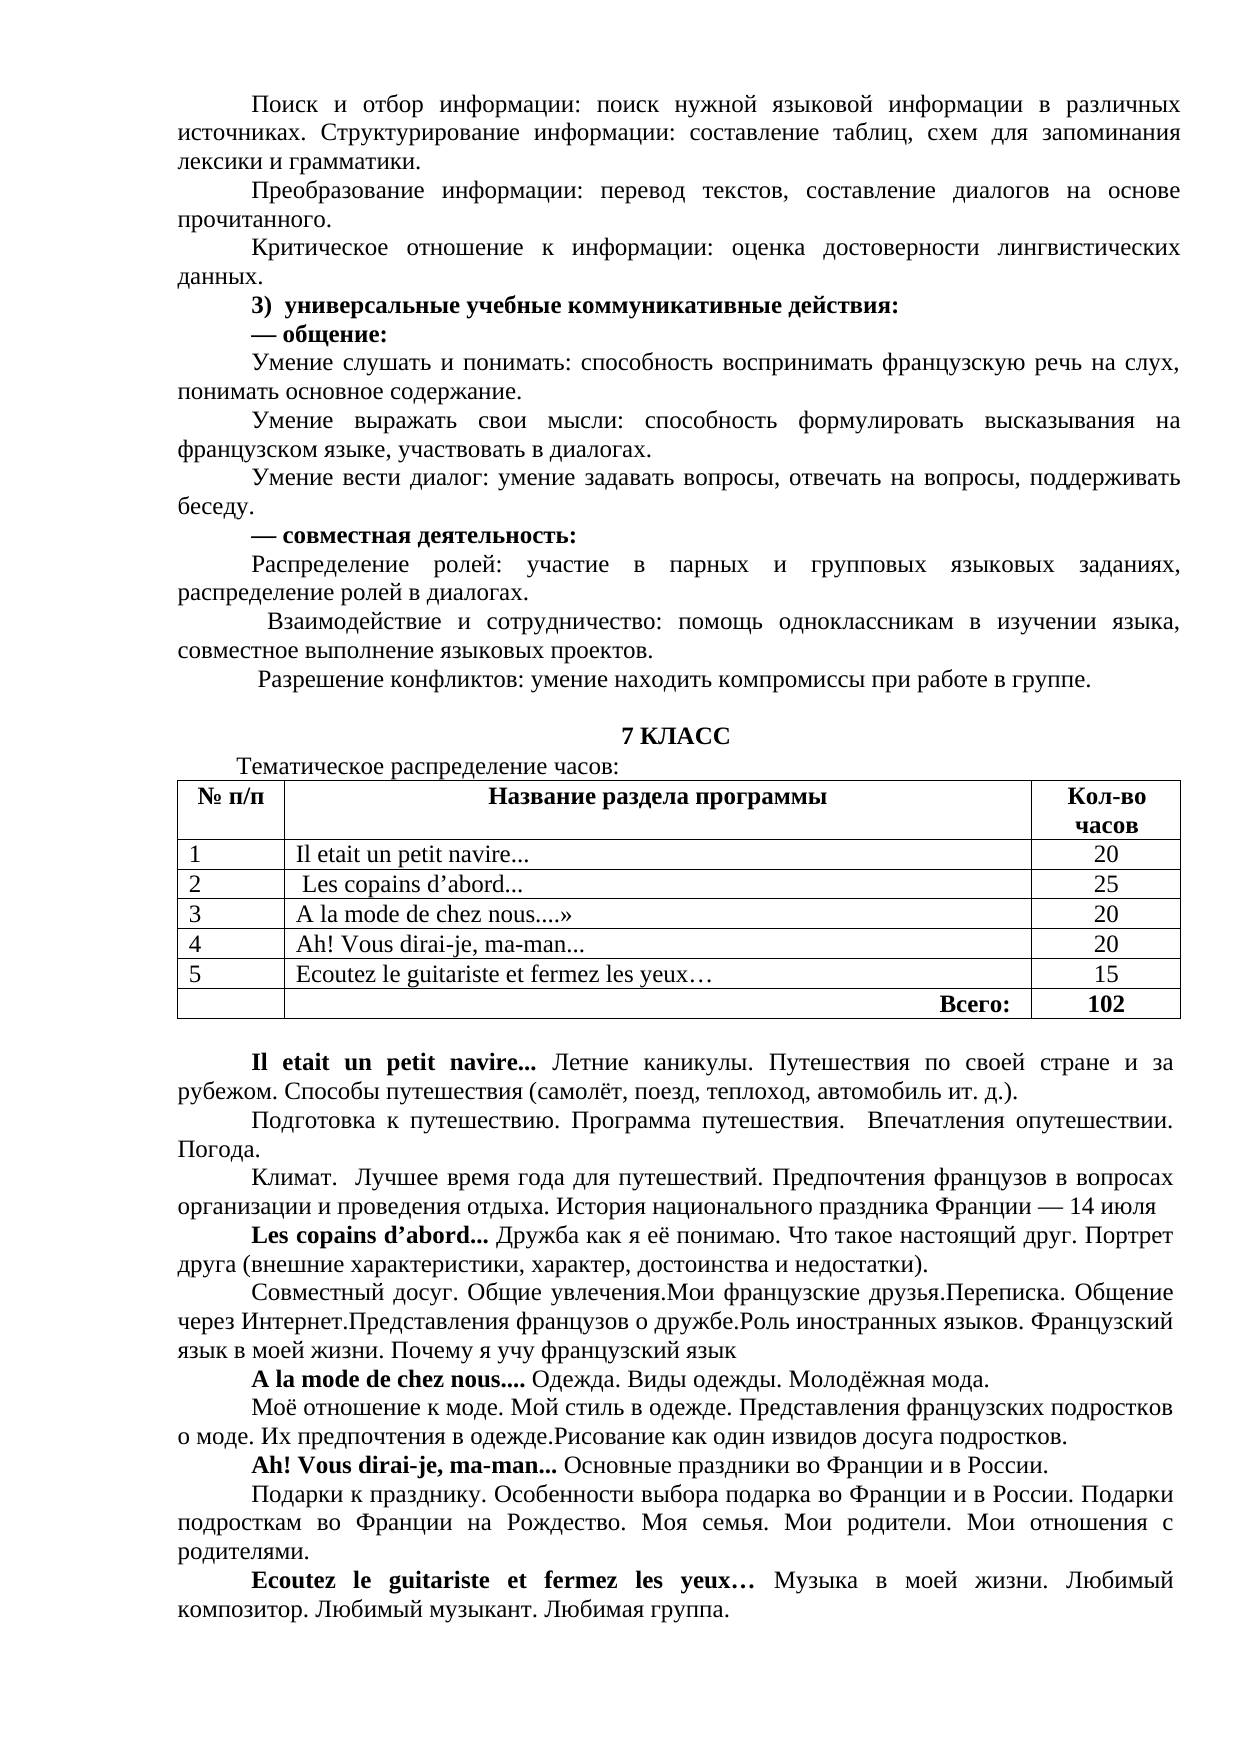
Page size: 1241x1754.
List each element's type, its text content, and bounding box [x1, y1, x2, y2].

text — общение: [177, 319, 1181, 347]
table_cell Il etait un petit navire... [285, 840, 1031, 868]
text Преобразование информации: перевод текстов, составление диалогов на основе прочитанного. [177, 175, 1181, 232]
text Les copains d’abord... Дружба как я её понимаю. Что такое настоящий друг. Портрет друга (внешние характеристики, характер, достоинства и недостатки). [177, 1220, 1174, 1277]
table_cell [178, 989, 284, 1018]
table_cell 1 [178, 840, 284, 868]
table_cell 25 [1032, 870, 1180, 898]
table_cell 102 [1032, 989, 1180, 1018]
text Совместный досуг. Общие увлечения.Мои французские друзья.Переписка. Общение через Интернет.Представления французов о дружбе.Роль иностранных языков. Французский язык в моей жизни. Почему я учу французский язык [177, 1277, 1174, 1364]
text Климат. Лучшее время года для путешествий. Предпочтения французов в вопросах организации и проведения отдыха. История национального праздника Франции — 14 июля [177, 1162, 1174, 1220]
table_cell 15 [1032, 959, 1180, 988]
text Умение выражать свои мысли: способность формулировать высказывания на французском языке, участвовать в диалогах. [177, 405, 1181, 462]
table_cell 20 [1032, 929, 1180, 958]
text 3) универсальные учебные коммуникативные действия: [177, 290, 1181, 319]
text Критическое отношение к информации: оценка достоверности лингвистических данных. [177, 232, 1181, 290]
text Ecoutez le guitariste et fermez les yeux… Музыка в моей жизни. Любимый композитор. Любимый музыкант. Любимая группа. [177, 1565, 1174, 1622]
table_header Название раздела программы [285, 781, 1031, 838]
text 7 КЛАСС [177, 721, 1174, 750]
text Тематическое распределение часов: [177, 751, 1181, 780]
text Ah! Vous dirai-je, ma-man... Основные праздники во Франции и в России. [177, 1450, 1174, 1479]
table_cell 3 [178, 899, 284, 928]
table_cell A la mode de chez nous....» [285, 899, 1031, 928]
table_header Кол-во часов [1032, 781, 1180, 838]
table_cell 4 [178, 929, 284, 958]
text Подготовка к путешествию. Программа путешествия. Впечатления опутешествии. Погода. [177, 1105, 1174, 1162]
table_cell 2 [178, 870, 284, 898]
table_cell 20 [1032, 899, 1180, 928]
table_cell Ah! Vous dirai-je, ma-man... [285, 929, 1031, 958]
text Il etait un petit navire... Летние каникулы. Путешествия по своей стране и за рубежом. Способы путешествия (самолёт, поезд, теплоход, автомобиль ит. д.). [177, 1047, 1174, 1105]
text A la mode de chez nous.... Одежда. Виды одежды. Молодёжная мода. [177, 1364, 1174, 1392]
text — совместная деятельность: [177, 520, 1181, 549]
text Разрешение конфликтов: умение находить компромиссы при работе в группе. [177, 664, 1181, 692]
table_cell Les copains d’abord... [285, 870, 1031, 898]
table_header № п/п [178, 781, 284, 838]
table_cell Всего: [285, 989, 1031, 1018]
text Умение вести диалог: умение задавать вопросы, отвечать на вопросы, поддерживать беседу. [177, 462, 1181, 520]
text Моё отношение к моде. Мой стиль в одежде. Представления французских подростков о моде. Их предпочтения в одежде.Рисование как один извидов досуга подростков. [177, 1392, 1174, 1450]
text Подарки к празднику. Особенности выбора подарка во Франции и в России. Подарки подросткам во Франции на Рождество. Моя семья. Мои родители. Мои отношения с родителями. [177, 1479, 1174, 1565]
text Поиск и отбор информации: поиск нужной языковой информации в различных источниках. Структурирование информации: составление таблиц, схем для запоминания лексики и грамматики. [177, 89, 1181, 175]
text Умение слушать и понимать: способность воспринимать французскую речь на слух, понимать основное содержание. [177, 347, 1181, 405]
table_cell 5 [178, 959, 284, 988]
text Распределение ролей: участие в парных и групповых языковых заданиях, распределение ролей в диалогах. [177, 549, 1181, 606]
text Взаимодействие и сотрудничество: помощь одноклассникам в изучении языка, совместное выполнение языковых проектов. [177, 606, 1181, 664]
table_cell 20 [1032, 840, 1180, 868]
table_cell Ecoutez le guitariste et fermez les yeux… [285, 959, 1031, 988]
